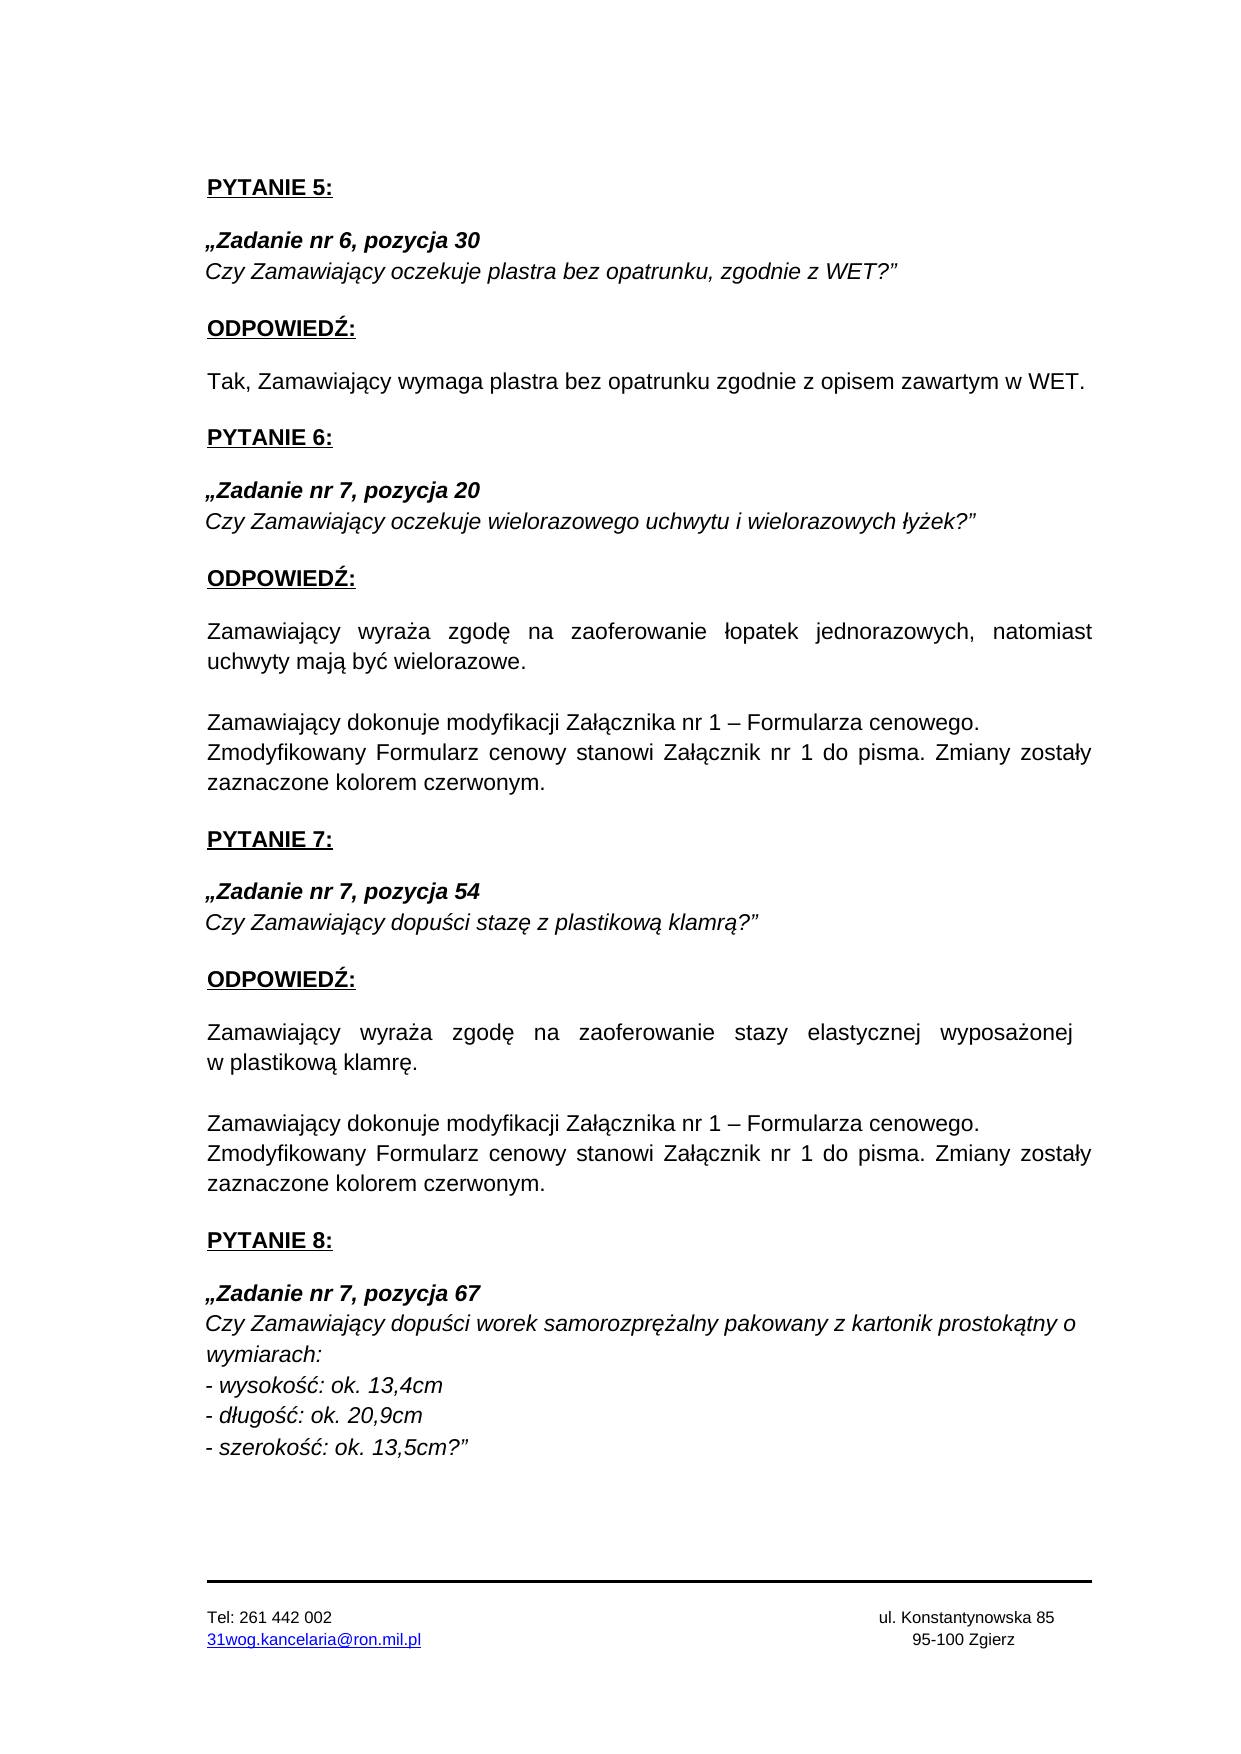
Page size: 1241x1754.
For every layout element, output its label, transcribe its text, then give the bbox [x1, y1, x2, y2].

text - wysokość: ok. 13,4cm [205, 1372, 1092, 1398]
text Zamawiający dokonuje modyfikacji Załącznika nr 1 – Formularza cenowego. [207, 1110, 1092, 1136]
text Czy Zamawiający dopuści stazę z plastikową klamrą?” [205, 909, 1092, 936]
text „Zadanie nr 7, pozycja 67 [205, 1279, 1092, 1306]
text „Zadanie nr 6, pozycja 30 [205, 227, 1092, 253]
text - długość: ok. 20,9cm [205, 1402, 1092, 1429]
text Czy Zamawiający oczekuje wielorazowego uchwytu i wielorazowych łyżek?” [205, 508, 1092, 534]
text Czy Zamawiający dopuści worek samorozprężalny pakowany z kartonik prostokątny o wymiarach: [205, 1310, 1092, 1367]
text ODPOWIEDŹ: [207, 966, 1092, 993]
text Tak, Zamawiający wymaga plastra bez opatrunku zgodnie z opisem zawartym w WET. [207, 368, 1092, 394]
text „Zadanie nr 7, pozycja 20 [205, 477, 1092, 503]
text Czy Zamawiający oczekuje plastra bez opatrunku, zgodnie z WET?” [205, 258, 1092, 284]
text PYTANIE 7: [207, 826, 1092, 852]
text ODPOWIEDŹ: [207, 315, 1092, 341]
text PYTANIE 5: [207, 174, 1092, 200]
text ODPOWIEDŹ: [207, 565, 1092, 592]
text „Zadanie nr 7, pozycja 54 [205, 878, 1092, 904]
text Zamawiający wyraża zgodę na zaoferowanie stazy elastycznej wyposażonej w plastikową klamrę. [207, 1019, 1092, 1076]
text PYTANIE 8: [207, 1227, 1092, 1253]
text PYTANIE 6: [207, 424, 1092, 451]
text Zmodyfikowany Formularz cenowy stanowi Załącznik nr 1 do pisma. Zmiany zostały zaznaczone kolorem czerwonym. [207, 1140, 1092, 1197]
text Zamawiający dokonuje modyfikacji Załącznika nr 1 – Formularza cenowego. [207, 708, 1092, 735]
text - szerokość: ok. 13,5cm?” [205, 1433, 1092, 1460]
text Zamawiający wyraża zgodę na zaoferowanie łopatek jednorazowych, natomiast uchwyty mają być wielorazowe. [207, 618, 1092, 674]
text Zmodyfikowany Formularz cenowy stanowi Załącznik nr 1 do pisma. Zmiany zostały zaznaczone kolorem czerwonym. [207, 739, 1092, 795]
